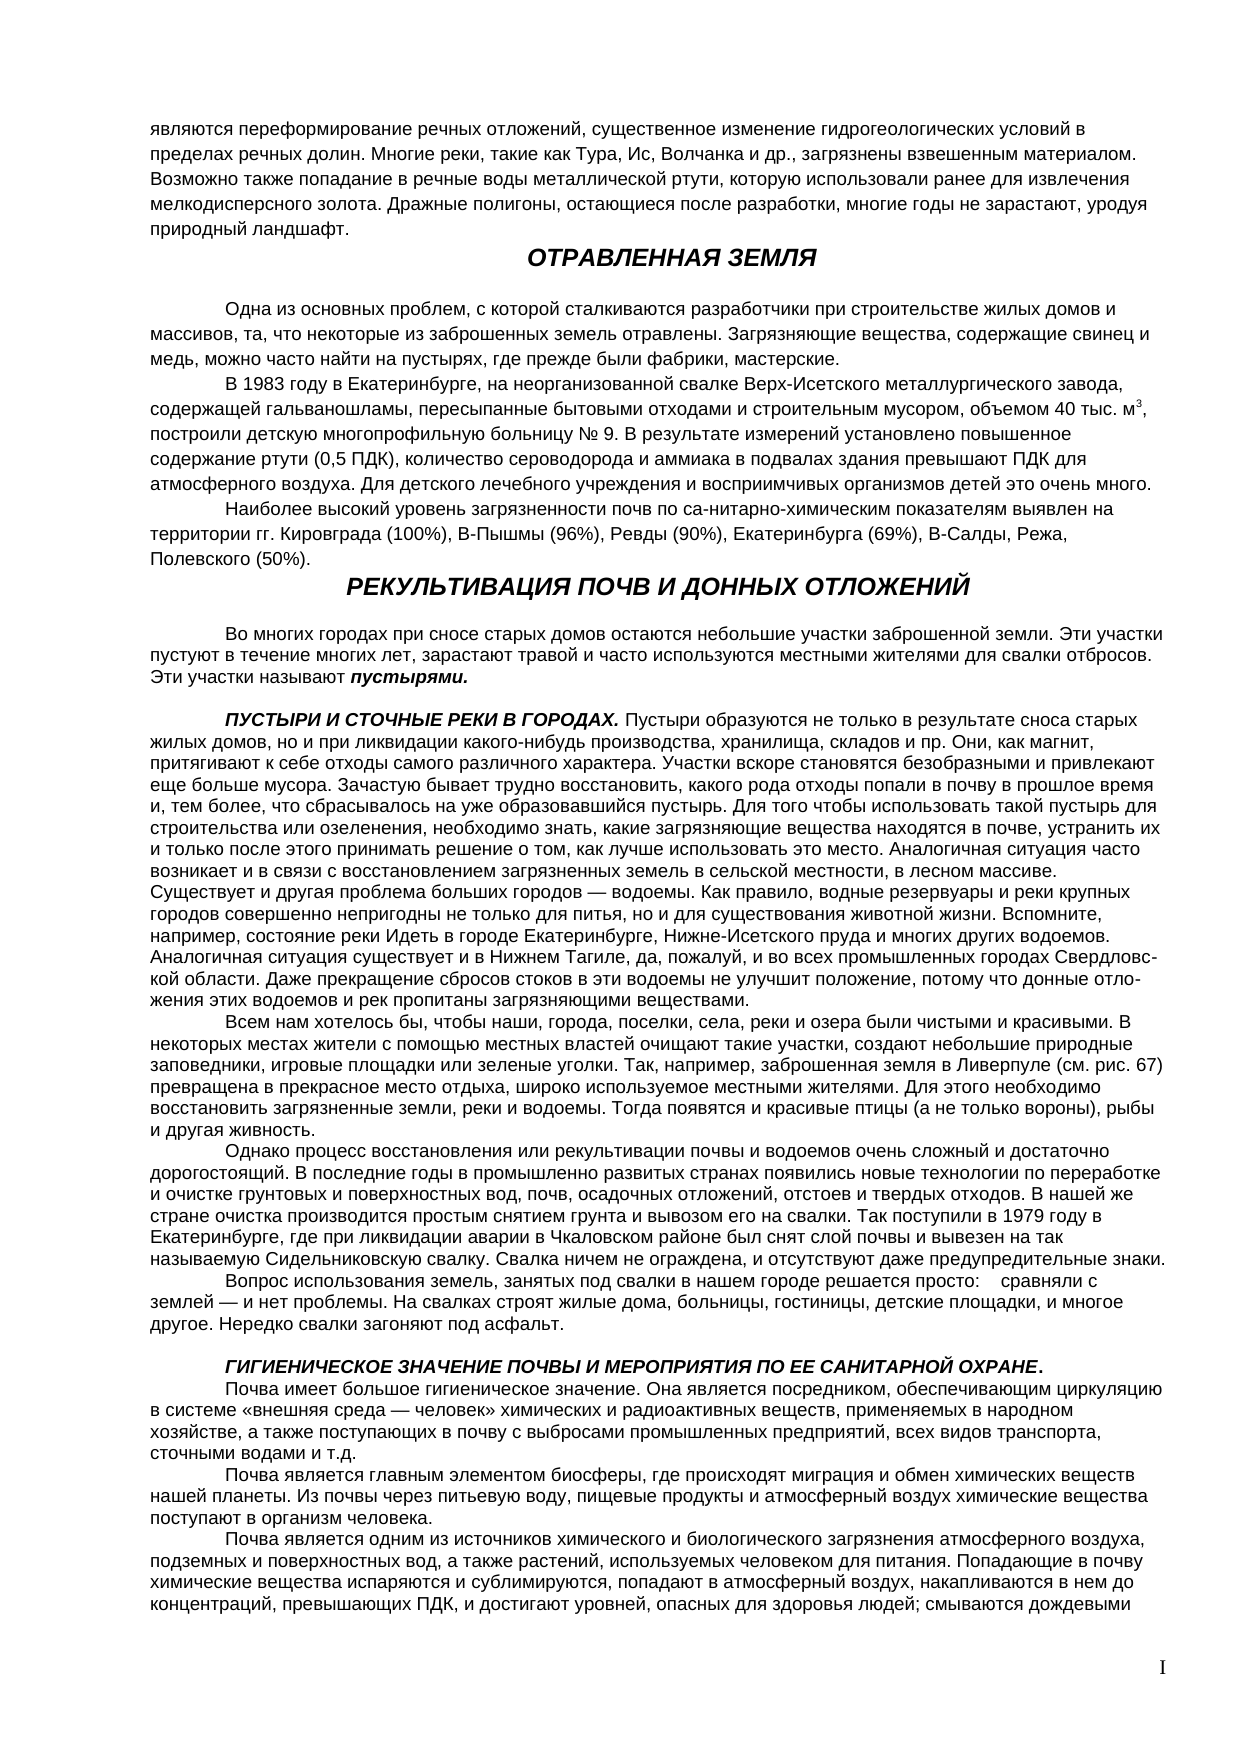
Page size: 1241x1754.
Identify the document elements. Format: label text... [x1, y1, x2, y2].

text Во многих городах при сносе старых домов остаются небольшие участки заброшенной земли. Эти участки пустуют в течение многих лет, зарастают травой и часто используются местными жителями для свалки отбросов. Эти участки называют пустырями. [150, 623, 1166, 687]
text Почва является главным элементом биосферы, где происходят миграция и обмен химических веществ нашей планеты. Из почвы через питьевую воду, пищевые продукты и атмосферный воздух химические вещества поступают в организм человека. [150, 1463, 1166, 1528]
subtitle ОТРАВЛЕННАЯ ЗЕМЛЯ [150, 243, 1166, 272]
text ГИГИЕНИЧЕСКОЕ ЗНАЧЕНИЕ ПОЧВЫ И МЕРОПРИЯТИЯ ПО ЕЕ САНИТАРНОЙ ОХРАНЕ. [150, 1356, 1166, 1377]
text Однако процесс восстановления или рекультивации почвы и водоемов очень сложный и достаточно дорогостоящий. В последние годы в промышленно развитых странах появились новые технологии по переработке и очистке грунтовых и поверхностных вод, почв, осадочных отложений, отстоев и твердых отходов. В нашей же стране очистка производится простым снятием грунта и вывозом его на свалки. Так поступили в 1979 году в Екатеринбурге, где при ликвидации аварии в Чкаловском районе был снят слой почвы и вывезен на так называемую Сидельниковскую свалку. Свалка ничем не ограждена, и отсутствуют даже предупредительные знаки. [150, 1140, 1166, 1269]
text Существует и другая проблема больших городов — водоемы. Как правило, водные резервуары и реки крупных городов совершенно непригодны не только для питья, но и для существования животной жизни. Вспомните, например, состояние реки Идеть в городе Екатеринбурге, Нижне-Исетского пруда и многих других водоемов. Аналогичная ситуация существует и в Нижнем Тагиле, да, пожалуй, и во всех промышленных городах Свердловской области. Даже прекращение сбросов стоков в эти водоемы не улучшит положение, потому что донные отложения этих водоемов и рек пропитаны загрязняющими веществами. [150, 881, 1166, 1011]
text В 1983 году в Екатеринбурге, на неорганизованной свалке Верх-Исетского металлургического завода, содержащей гальваношламы, пересыпанные бытовыми отходами и строительным мусором, объемом 40 тыс. м3, построили детскую многопрофильную больницу № 9. В результате измерений установлено повышенное содержание ртути (0,5 ПДК), количество сероводорода и аммиака в подвалах здания превышают ПДК для атмосферного воздуха. Для детского лечебного учреждения и восприимчивых организмов детей это очень много. [150, 372, 1166, 494]
text Наиболее высокий уровень загрязненности почв по са-нитарно-химическим показателям выявлен на территории гг. Кировграда (100%), В-Пышмы (96%), Ревды (90%), Екатеринбурга (69%), В-Салды, Режа, Полевского (50%). [150, 497, 1166, 569]
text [150, 118, 1166, 240]
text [150, 1528, 1166, 1614]
text ПУСТЫРИ И СТОЧНЫЕ РЕКИ В ГОРОДАХ. Пустыри образуются не только в результате сноса старых жилых домов, но и при ликвидации какого-нибудь производства, хранилища, складов и пр. Они, как магнит, притягивают к себе отходы самого различного характера. Участки вскоре становятся безобразными и привлекают еще больше мусора. Зачастую бывает трудно восстановить, какого рода отходы попали в почву в прошлое время и, тем более, что сбрасывалось на уже образовавшийся пустырь. Для того чтобы использовать такой пустырь для строительства или озеленения, необходимо знать, какие загрязняющие вещества находятся в почве, устранить их и только после этого принимать решение о том, как лучше использовать это место. Аналогичная ситуация часто возникает и в связи с восстановлением загрязненных земель в сельской местности, в лесном массиве. [150, 709, 1166, 881]
text Всем нам хотелось бы, чтобы наши, города, поселки, села, реки и озера были чистыми и красивыми. В некоторых местах жители с помощью местных властей очищают такие участки, создают небольшие природные заповедники, игровые площадки или зеленые уголки. Так, например, заброшенная земля в Ливерпуле (см. рис. 67) превращена в прекрасное место отдыха, широко используемое местными жителями. Для этого необходимо восстановить загрязненные земли, реки и водоемы. Тогда появятся и красивые птицы (а не только вороны), рыбы и другая живность. [150, 1011, 1166, 1140]
text РЕКУЛЬТИВАЦИЯ ПОЧВ И ДОННЫХ ОТЛОЖЕНИЙ [150, 572, 1166, 601]
text Вопрос использования земель, занятых под свалки в нашем городе решается просто: сравняли с землей — и нет проблемы. На свалках строят жилые дома, больницы, гостиницы, детские площадки, и многое другое. Нередко свалки загоняют под асфальт. [150, 1269, 1166, 1334]
text Одна из основных проблем, с которой сталкиваются разработчики при строительстве жилых домов и массивов, та, что некоторые из заброшенных земель отравлены. Загрязняющие вещества, содержащие свинец и медь, можно часто найти на пустырях, где прежде были фабрики, мастерские. [150, 297, 1166, 369]
text Почва имеет большое гигиеническое значение. Она является посредником, обеспечивающим циркуляцию в системе «внешняя среда — человек» химических и радиоактивных веществ, применяемых в народном хозяйстве, а также поступающих в почву с выбросами промышленных предприятий, всех видов транспорта, сточными водами и т.д. [150, 1377, 1166, 1463]
